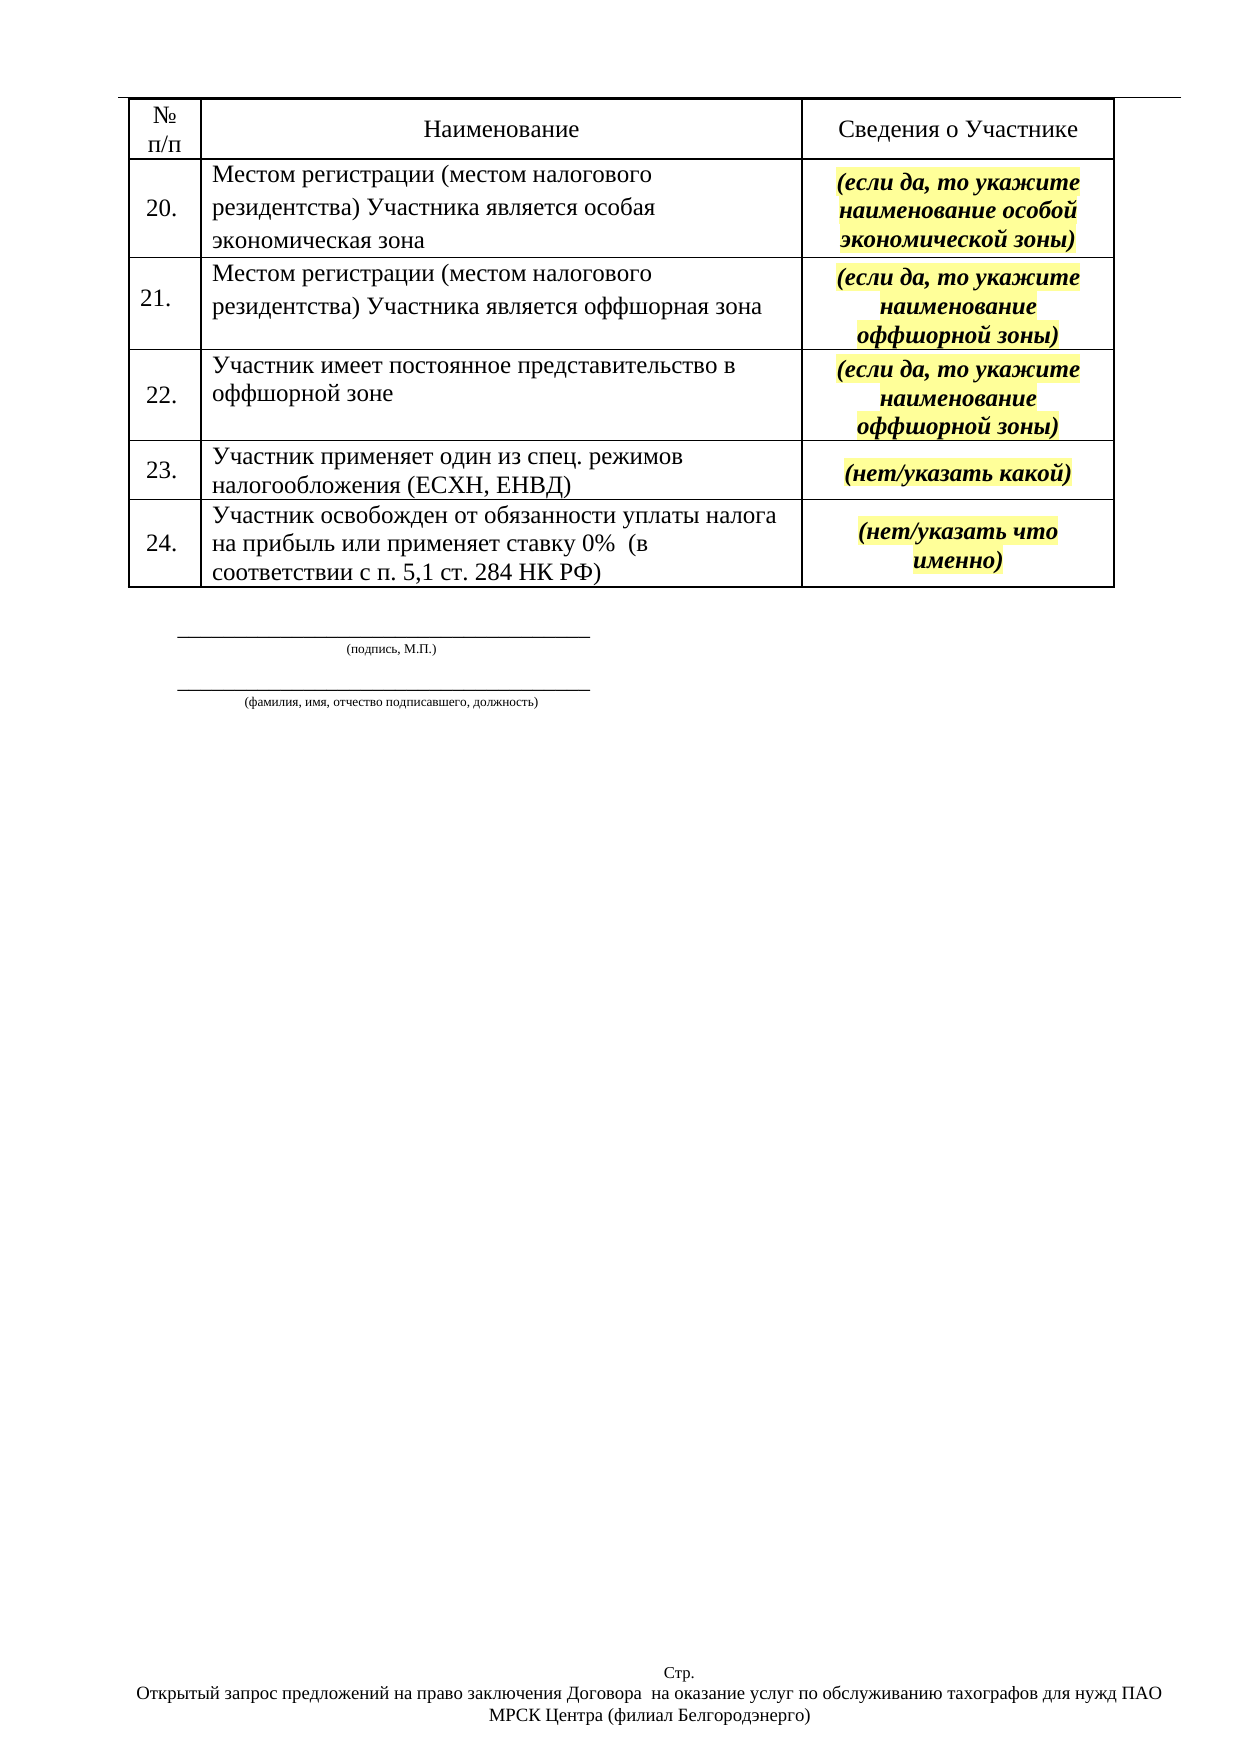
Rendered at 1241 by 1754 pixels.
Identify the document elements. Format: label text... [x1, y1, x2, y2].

table_cell (если да, то укажите наименование оффшорной зоны) [803, 258, 1113, 349]
table_header Сведения о Участнике [803, 100, 1113, 158]
table_cell [130, 441, 200, 499]
text ____________________________________ [118, 667, 605, 693]
table_cell [130, 350, 200, 440]
table_cell Участник применяет один из спец. режимов налогообложения (ЕСХН, ЕНВД) [202, 441, 801, 499]
text ____________________________________ [118, 614, 605, 641]
table_cell (нет/указать что именно) [803, 500, 1113, 586]
table_cell Местом регистрации (местом налогового резидентства) Участника является особая экономическая зона [202, 160, 801, 257]
table_cell (если да, то укажите наименование оффшорной зоны) [803, 350, 1113, 440]
table_cell (нет/указать какой) [803, 441, 1113, 499]
table_header № п/п [130, 100, 200, 158]
table_cell Участник имеет постоянное представительство в оффшорной зоне [202, 350, 801, 440]
text (подпись, М.П.) [118, 641, 605, 667]
table_header Наименование [202, 100, 801, 158]
table_cell (если да, то укажите наименование особой экономической зоны) [803, 160, 1113, 257]
table_cell [130, 258, 200, 349]
table_cell [130, 500, 200, 586]
table_cell Местом регистрации (местом налогового резидентства) Участника является оффшорная зона [202, 258, 801, 349]
table_cell Участник освобожден от обязанности уплаты налога на прибыль или применяет ставку 0% (в соответствии с п. 5,1 ст. 284 НК РФ) [202, 500, 801, 586]
text (фамилия, имя, отчество подписавшего, должность) [118, 693, 605, 720]
table_cell [130, 160, 200, 257]
